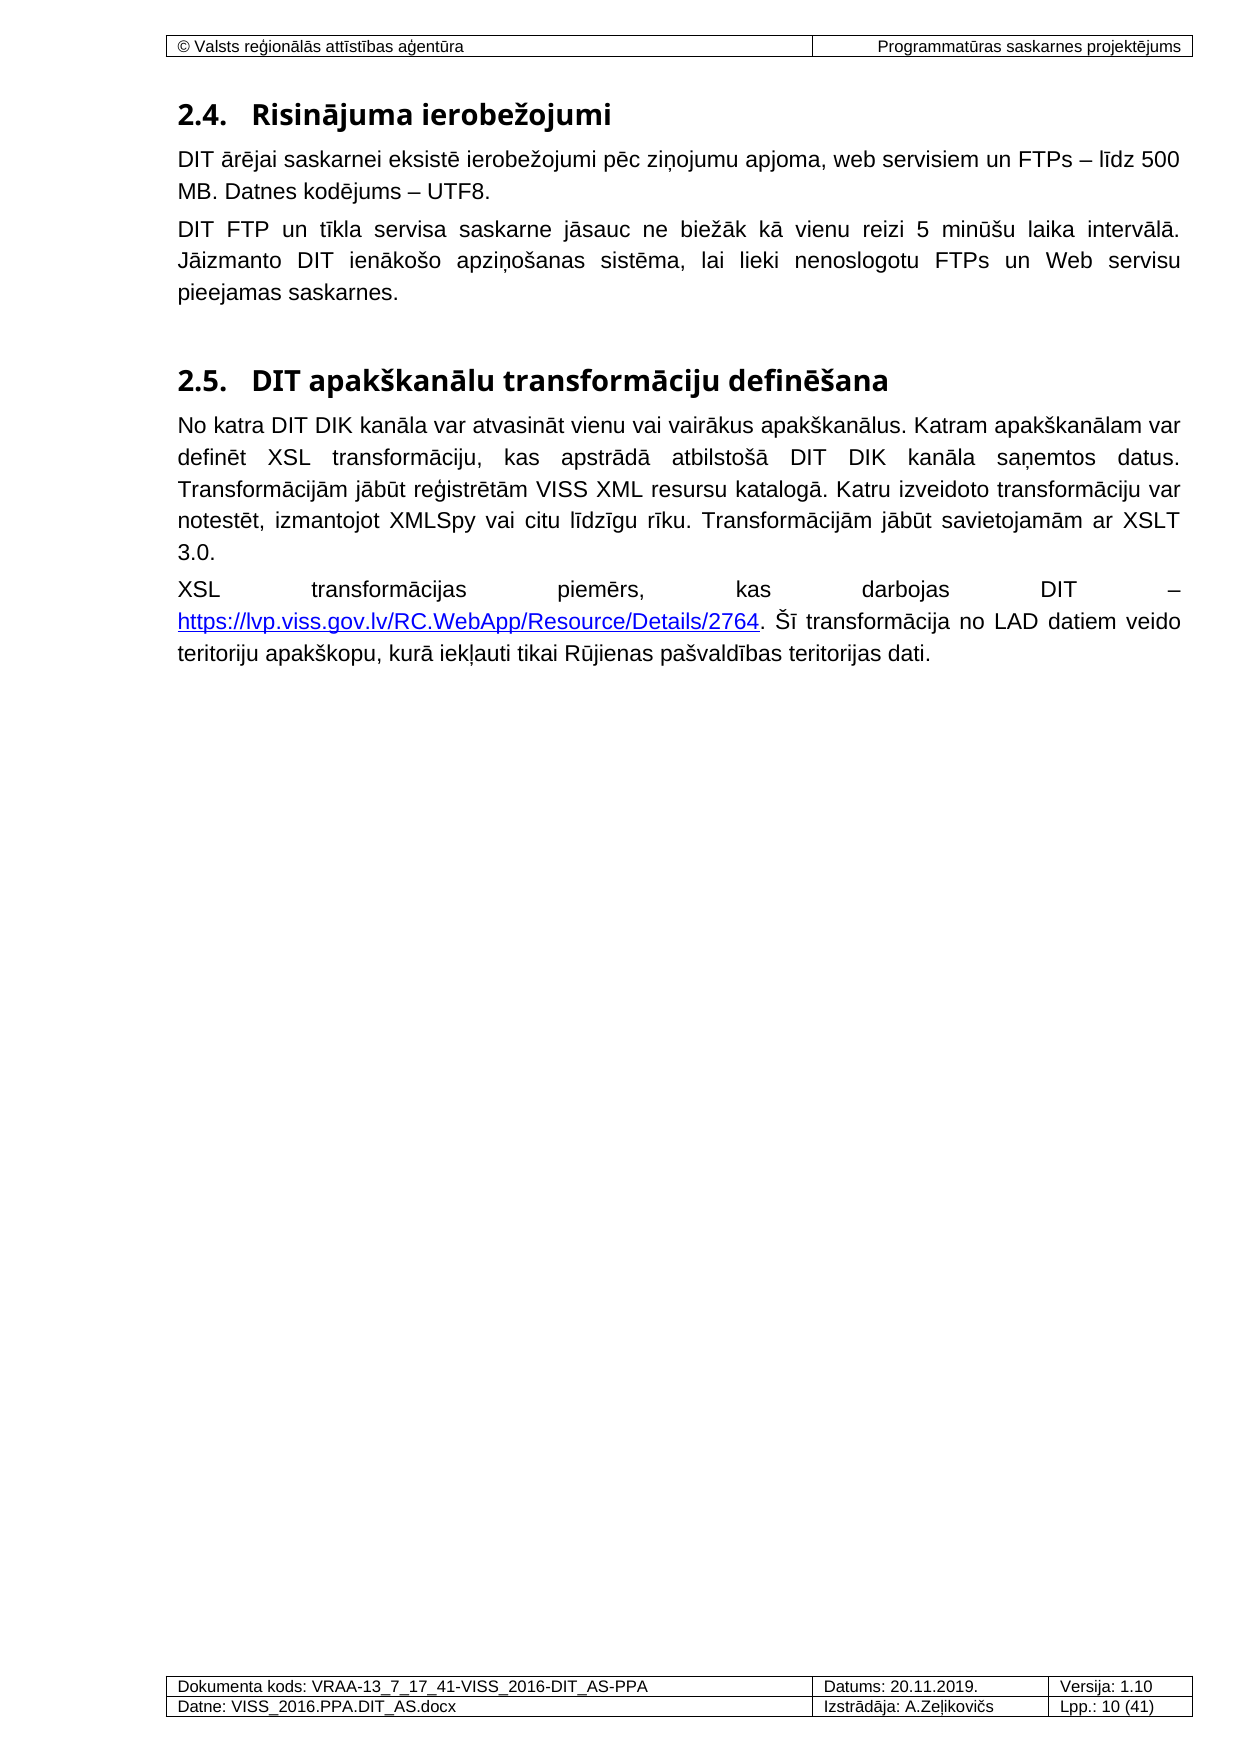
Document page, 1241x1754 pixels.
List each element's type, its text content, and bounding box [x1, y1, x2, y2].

subtitle Risinājuma ierobežojumi [177, 94, 1181, 134]
text DIT ārējai saskarnei eksistē ierobežojumi pēc ziņojumu apjoma, web servisiem un FTPs – līdz 500 MB. Datnes kodējums – UTF8. [177, 146, 1181, 204]
subtitle DIT apakškanālu transformāciju definēšana [177, 360, 1181, 400]
text DIT FTP un tīkla servisa saskarne jāsauc ne biežāk kā vienu reizi 5 minūšu laika intervālā. Jāizmanto DIT ienākošo apziņošanas sistēma, lai lieki nenoslogotu FTPs un Web servisu pieejamas saskarnes. [177, 216, 1181, 305]
text No katra DIT DIK kanāla var atvasināt vienu vai vairākus apakškanālus. Katram apakškanālam var definēt XSL transformāciju, kas apstrādā atbilstošā DIT DIK kanāla saņemtos datus. Transformācijām jābūt reģistrētām VISS XML resursu katalogā. Katru izveidoto transformāciju var notestēt, izmantojot XMLSpy vai citu līdzīgu rīku. Transformācijām jābūt savietojamām ar XSLT 3.0. [177, 412, 1181, 565]
text XSL transformācijas piemērs, kas darbojas DIT – https://lvp.viss.gov.lv/RC.WebApp/Resource/Details/2764. Šī transformācija no LAD datiem veido teritoriju apakškopu, kurā iekļauti tikai Rūjienas pašvaldības teritorijas dati. [177, 576, 1181, 666]
